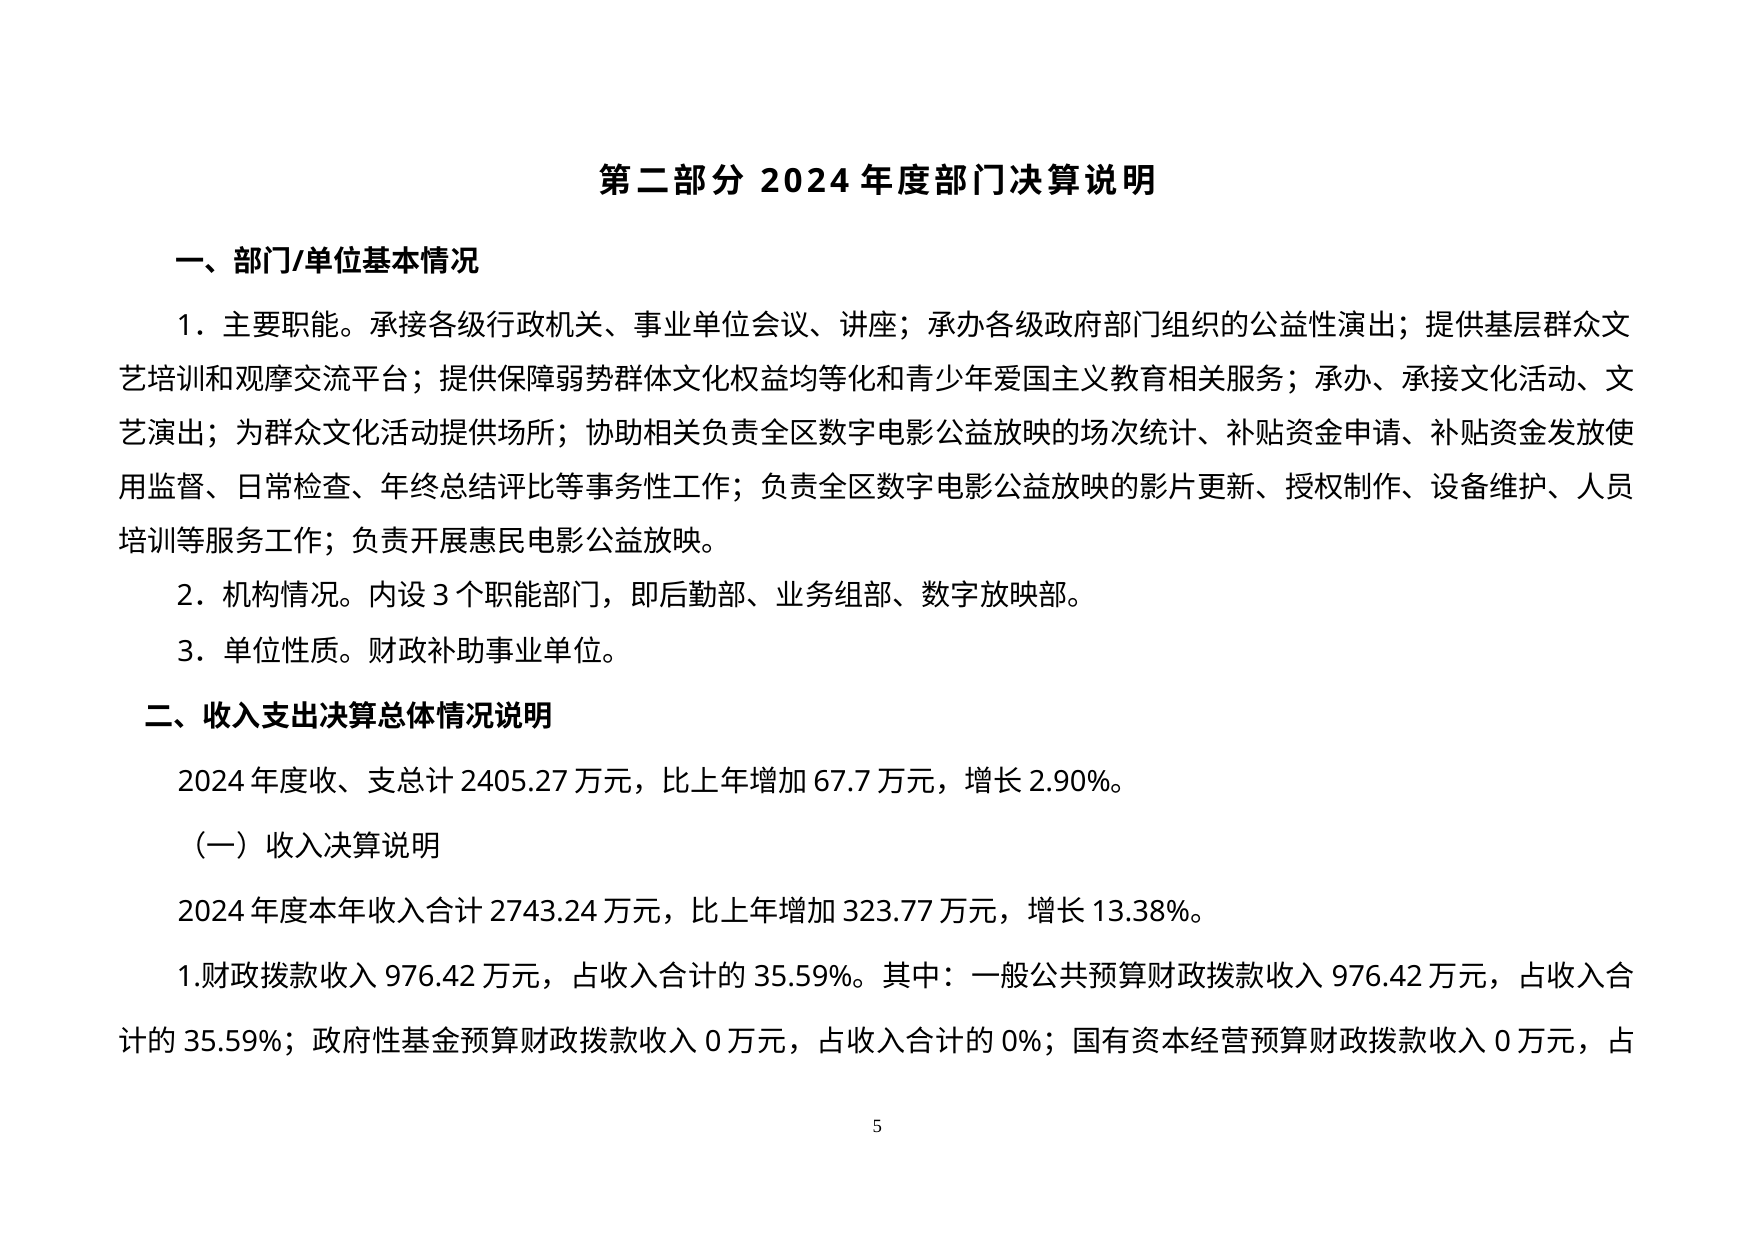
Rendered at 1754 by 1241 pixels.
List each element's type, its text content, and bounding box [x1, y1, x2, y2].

text 3．单位性质。财政补助事业单位。 [118, 617, 1636, 682]
text 1．主要职能。承接各级行政机关、事业单位会议、讲座；承办各级政府部门组织的公益性演出；提供基层群众文艺培训和观摩交流平台；提供保障弱势群体文化权益均等化和青少年爱国主义教育相关服务；承办、承接文化活动、文艺演出；为群众文化活动提供场所；协助相关负责全区数字电影公益放映的场次统计、补贴资金申请、补贴资金发放使用监督、日常检查、年终总结评比等事务性工作；负责全区数字电影公益放映的影片更新、授权制作、设备维护、人员培训等服务工作；负责开展惠民电影公益放映。 [118, 292, 1636, 562]
text 第二部分 2024年度部门决算说明 [118, 145, 1636, 210]
text 2024年度本年收入合计2743.24万元，比上年增加323.77万元，增长13.38%。 [118, 877, 1636, 942]
text 2024年度收、支总计2405.27万元，比上年增加67.7万元，增长2.90%。 [118, 747, 1636, 812]
text （一）收入决算说明 [118, 812, 1636, 877]
text 2．机构情况。内设3个职能部门，即后勤部、业务组部、数字放映部。 [118, 562, 1636, 617]
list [118, 942, 1636, 1072]
text 一、部门/单位基本情况 [118, 227, 1636, 292]
text 二、收入支出决算总体情况说明 [118, 682, 1636, 747]
